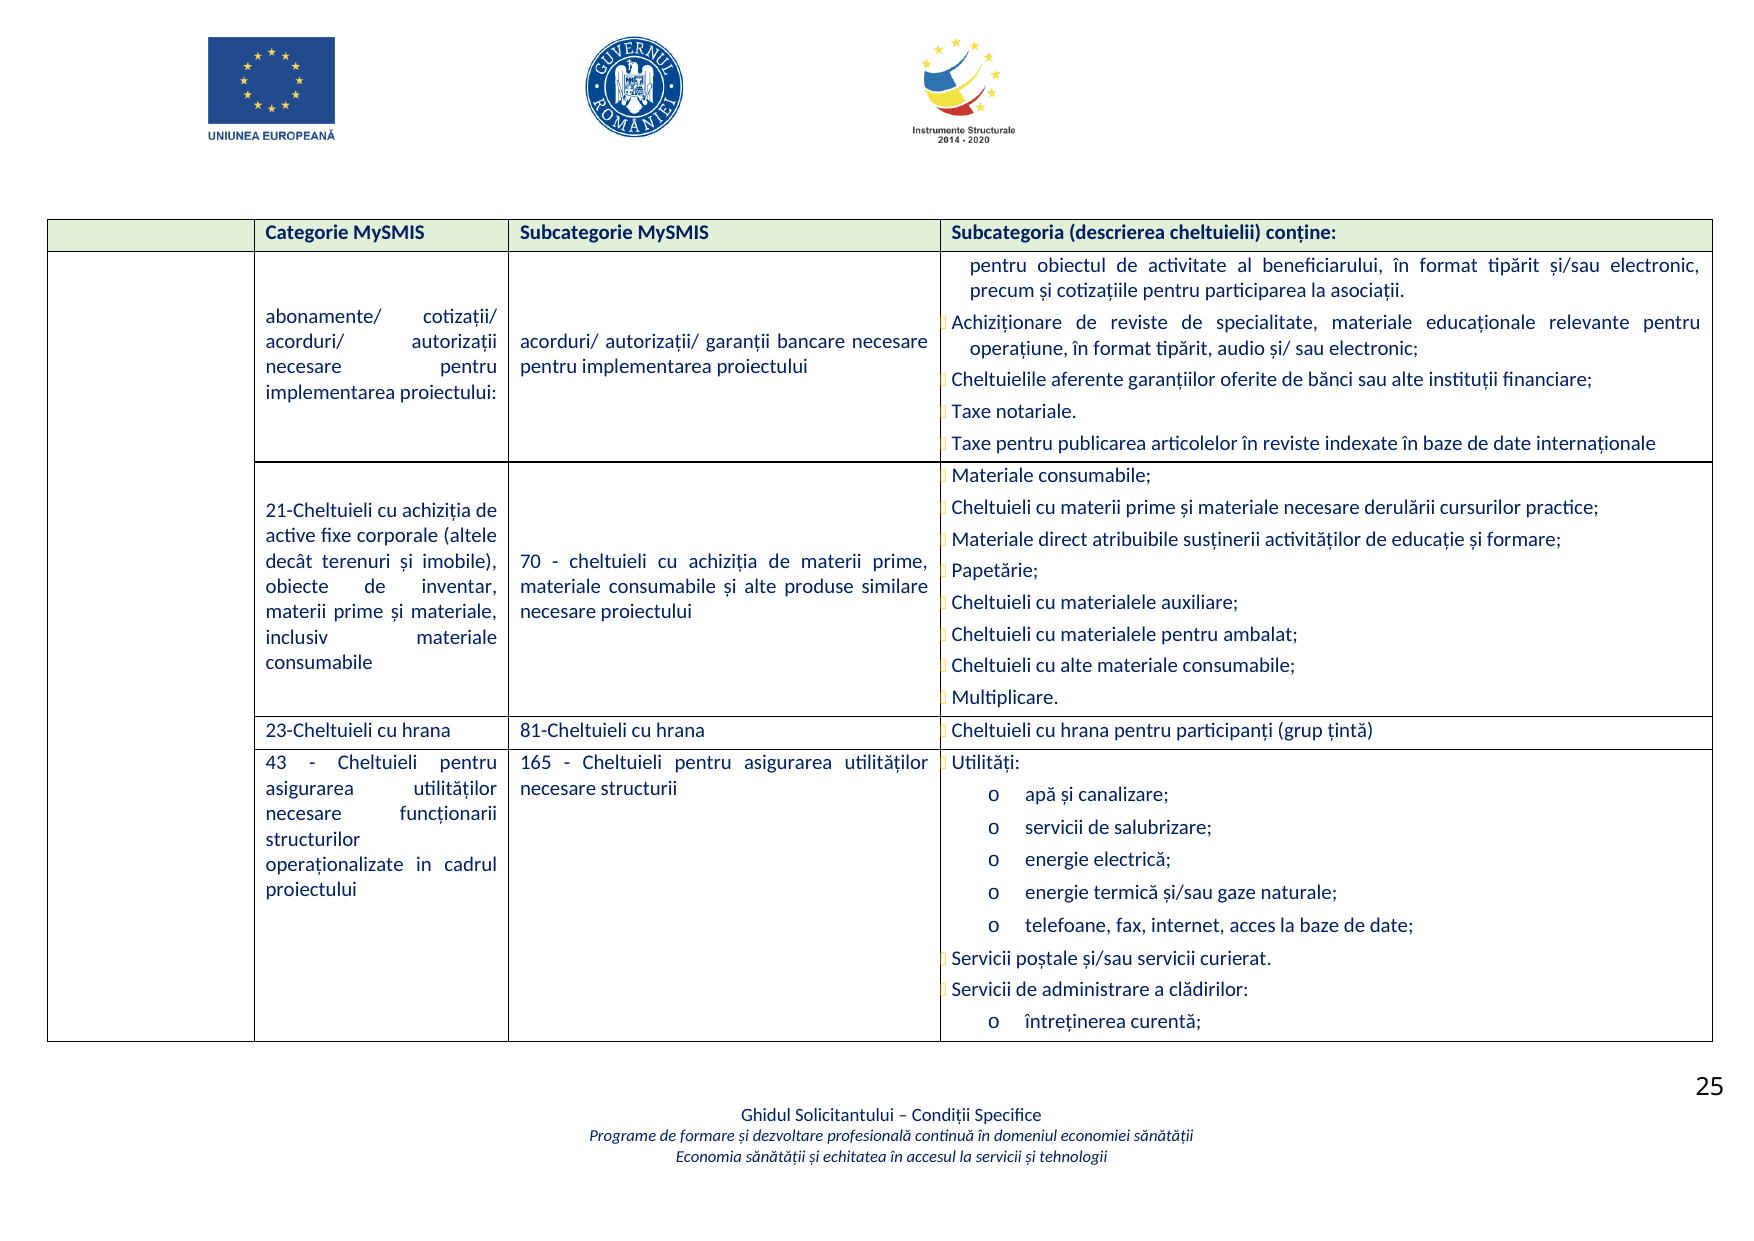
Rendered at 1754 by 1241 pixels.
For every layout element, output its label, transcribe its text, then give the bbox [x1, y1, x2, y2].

table_cell 70 - cheltuieli cu achiziția de materii prime, materiale consumabile și alte produse similare necesare proiectului [509, 463, 940, 716]
picture [584, 35, 684, 138]
table_cell 32 - cheltuieli cu taxe/ abonamente/ cotizații/ acorduri/ autorizații/ garanții bancare necesare pentru implementarea proiectului [509, 252, 940, 461]
table_cell 11 - Cheltuieli cu taxe/ abonamente/ cotizații/ acorduri/ autorizații necesare pentru implementarea proiectului: [255, 252, 508, 461]
table_header Subcategoria (descrierea cheltuielii) conține: [941, 220, 1712, 251]
table_cell 165 - Cheltuieli pentru asigurarea utilităților necesare structurii [509, 750, 940, 1041]
table_header Subcategorie MySMIS [509, 220, 940, 251]
table_cell Materiale consumabile; Cheltuieli cu materii prime și materiale necesare derulării cursurilor practice; Materiale direct atribuibile susținerii activităților de educație și formare; Papetărie; Cheltuieli cu materialele auxiliare; Cheltuieli cu materialele pentru ambalat; Cheltuieli cu alte materiale consumabile; Multiplicare. [941, 463, 1712, 716]
table_cell Cheltuieli cu hrana pentru participanți (grup țintă) [941, 717, 1712, 748]
table_cell 43 - Cheltuieli pentru asigurarea utilităților necesare funcționarii structurilor operaționalizate in cadrul proiectului [255, 750, 508, 1041]
table_cell 81-Cheltuieli cu hrana [509, 717, 940, 748]
table_header Categorie MySMIS [255, 220, 508, 251]
picture [913, 37, 1015, 143]
table_cell 23-Cheltuieli cu hrana [255, 717, 508, 748]
table_header [48, 220, 254, 251]
picture [208, 37, 335, 140]
table_cell 21-Cheltuieli cu achiziția de active fixe corporale (altele decât terenuri și imobile), obiecte de inventar, materii prime și materiale, inclusiv materiale consumabile [255, 463, 508, 716]
